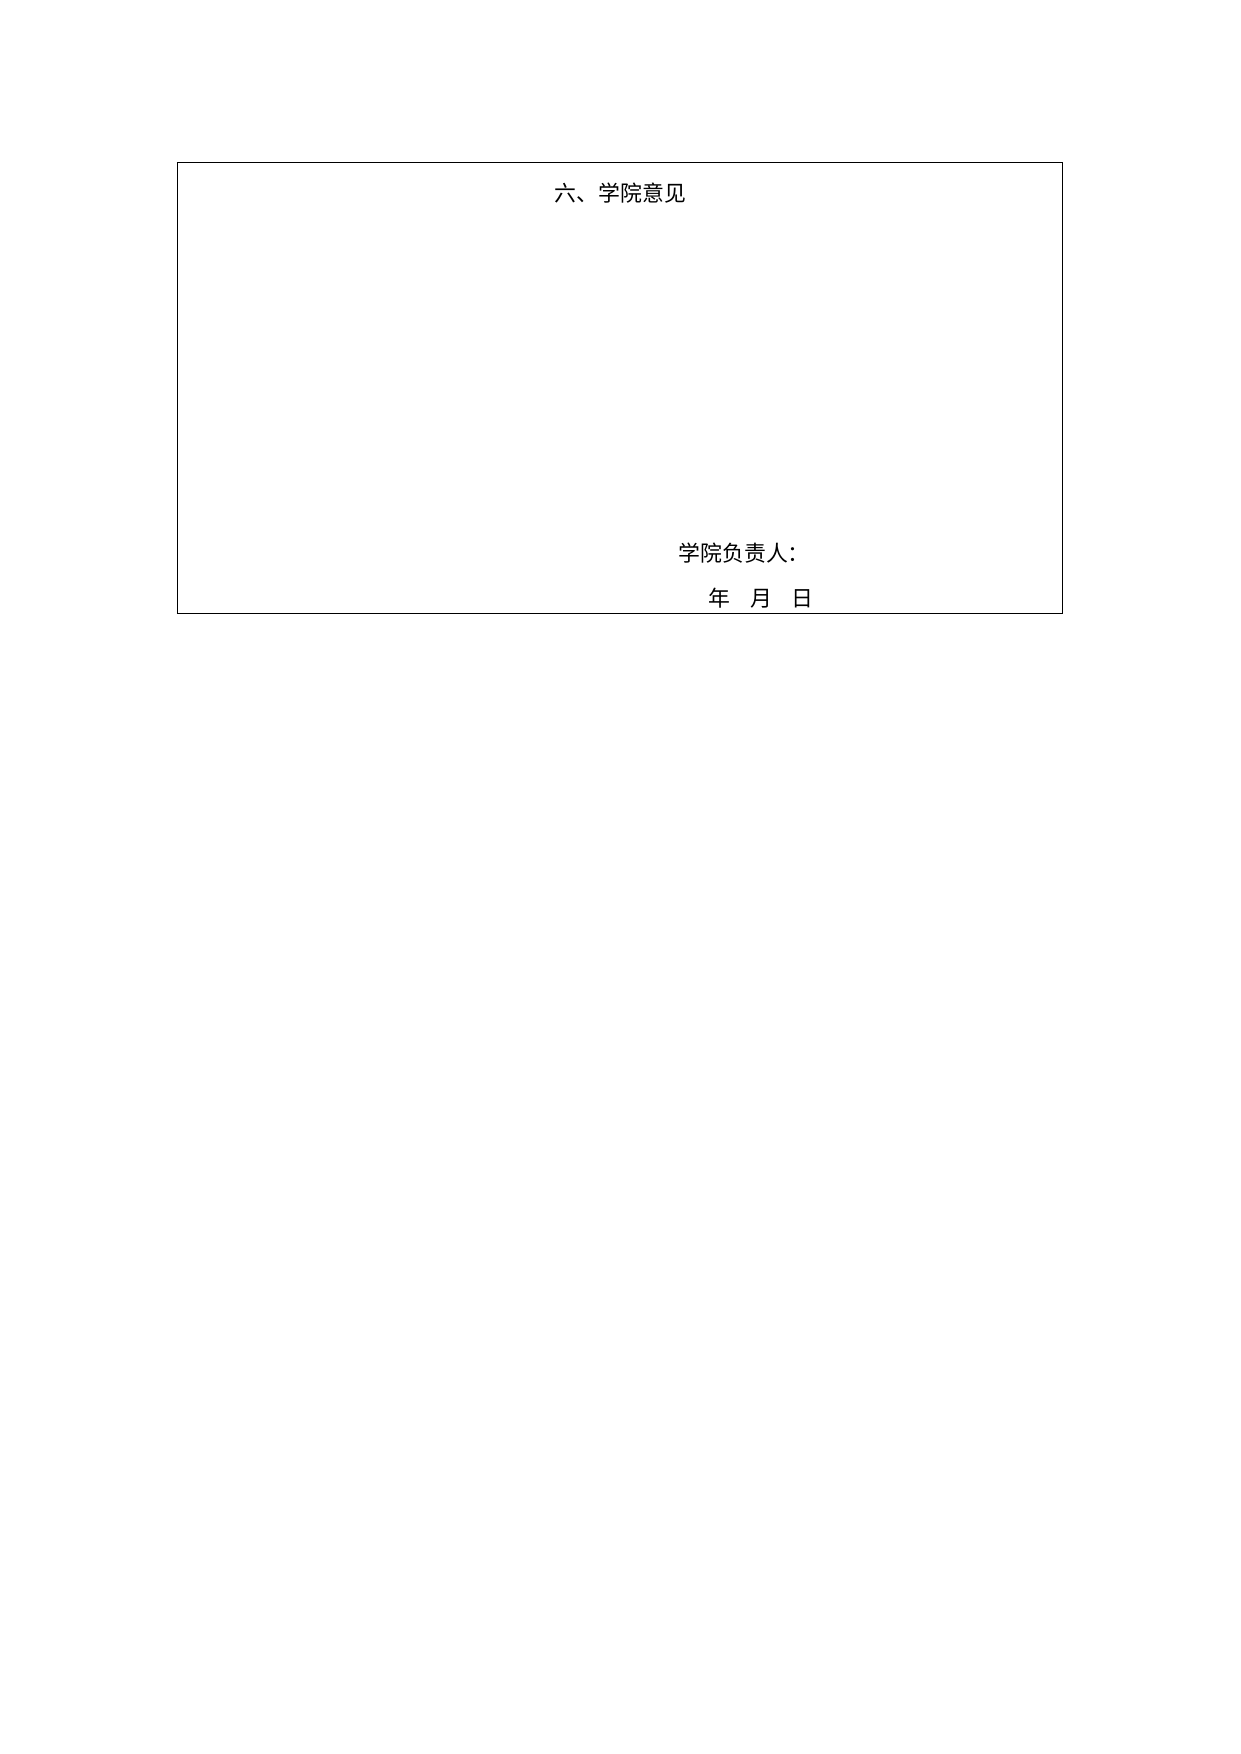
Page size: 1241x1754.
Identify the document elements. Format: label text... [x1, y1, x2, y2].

table_cell 六、学院意见 学院负责人： 年 月 日 [178, 163, 1062, 613]
